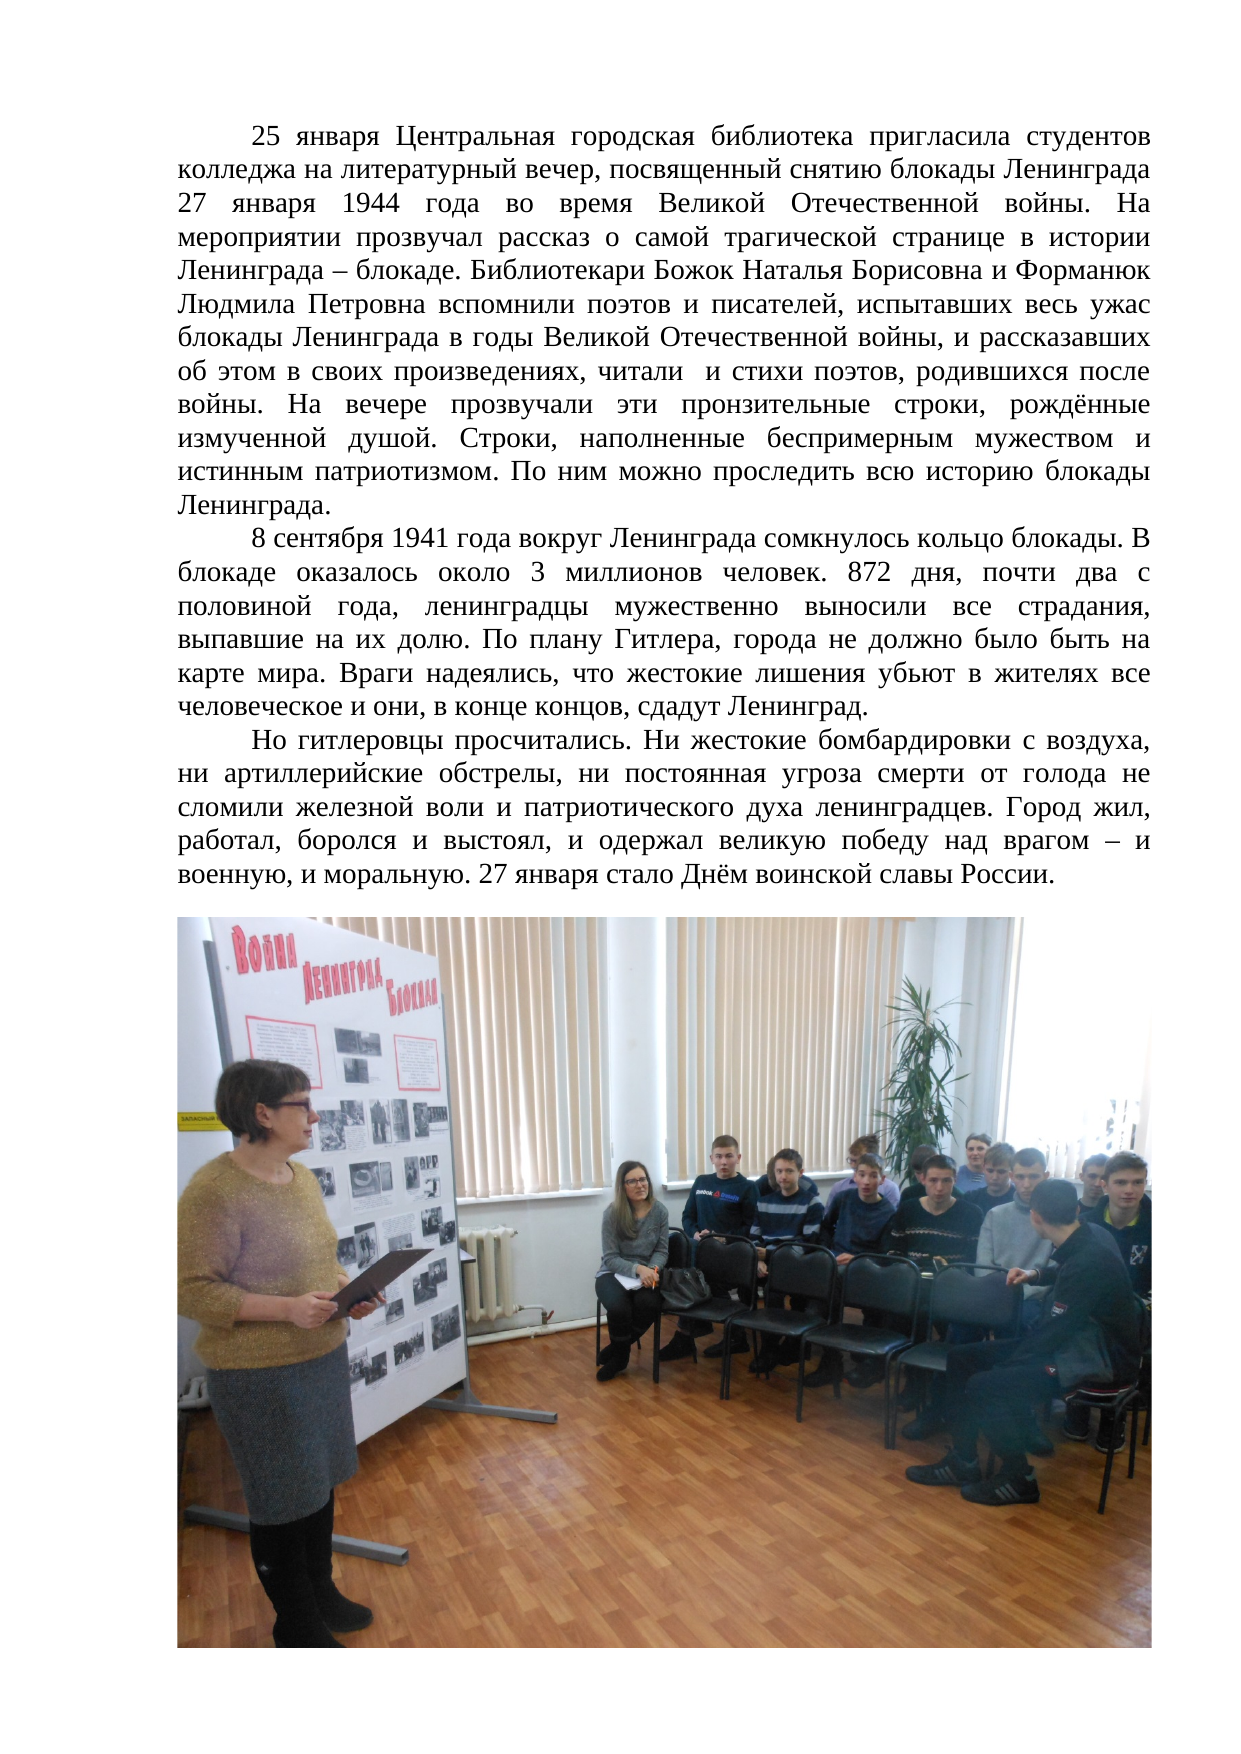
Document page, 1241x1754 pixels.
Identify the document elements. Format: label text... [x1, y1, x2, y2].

text 25 января Центральная городская библиотека пригласила студентов колледжа на литературный вечер, посвященный снятию блокады Ленинграда 27 января 1944 года во время Великой Отечественной войны. На мероприятии прозвучал рассказ о самой трагической странице в истории Ленинграда – блокаде. Библиотекари Божок Наталья Борисовна и Форманюк Людмила Петровна вспомнили поэтов и писателей, испытавших весь ужас блокады Ленинграда в годы Великой Отечественной войны, и рассказавших об этом в своих произведениях, читали и стихи поэтов, родившихся после войны. На вечере прозвучали эти пронзительные строки, рождённые измученной душой. Строки, наполненные беспримерным мужеством и истинным патриотизмом. По ним можно проследить всю историю блокады Ленинграда. [177, 118, 1152, 521]
picture [177, 917, 1152, 1648]
text 8 сентября 1941 года вокруг Ленинграда сомкнулось кольцо блокады. В блокаде оказалось около 3 миллионов человек. 872 дня, почти два с половиной года, ленинградцы мужественно выносили все страдания, выпавшие на их долю. По плану Гитлера, города не должно было быть на карте мира. Враги надеялись, что жестокие лишения убьют в жителях все человеческое и они, в конце концов, сдадут Ленинград. [177, 521, 1152, 722]
text Но гитлеровцы просчитались. Ни жестокие бомбардировки с воздуха, ни артиллерийские обстрелы, ни постоянная угроза смерти от голода не сломили железной воли и патриотического духа ленинградцев. Город жил, работал, боролся и выстоял, и одержал великую победу над врагом – и военную, и моральную. 27 января стало Днём воинской славы России. [177, 722, 1152, 889]
